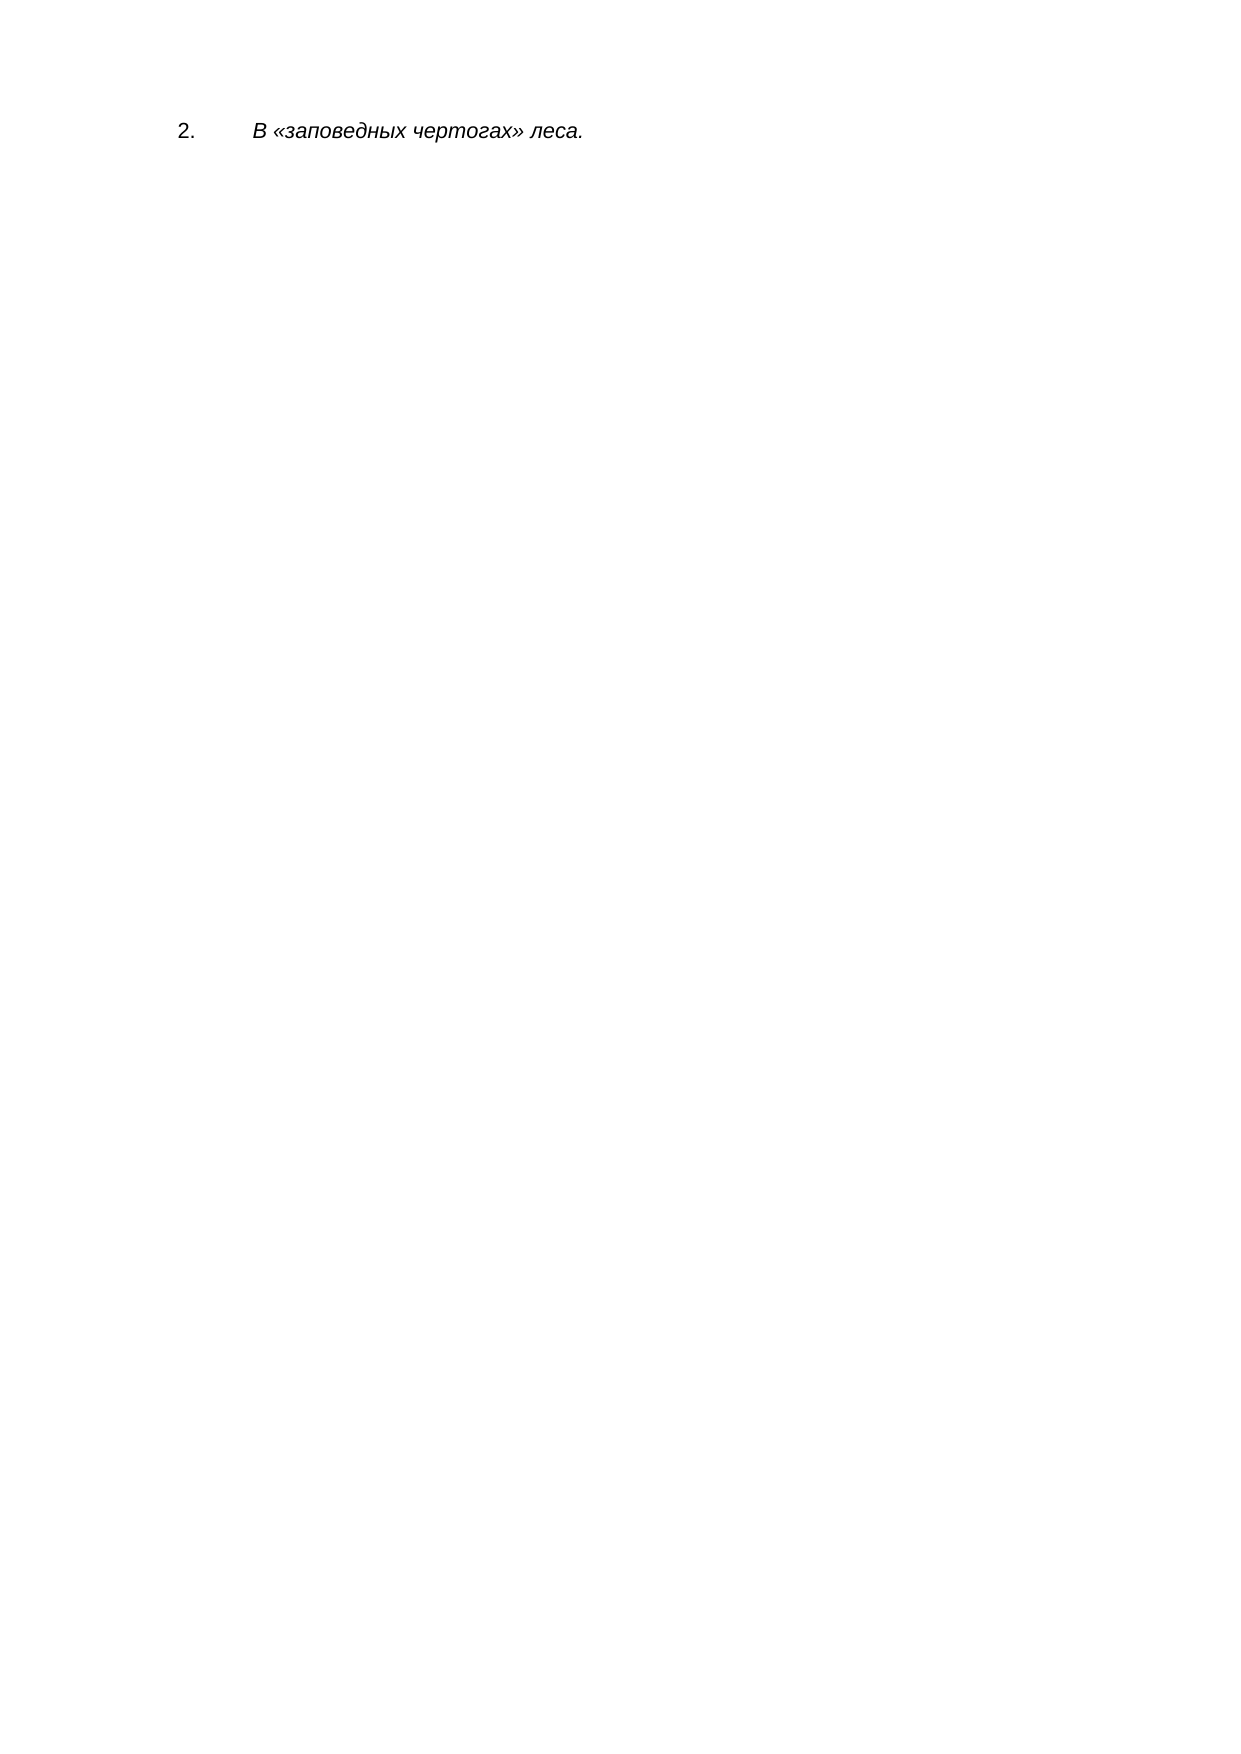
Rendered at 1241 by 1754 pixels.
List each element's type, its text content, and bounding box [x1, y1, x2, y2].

list В «заповедных чертогах» леса. [177, 118, 1152, 143]
